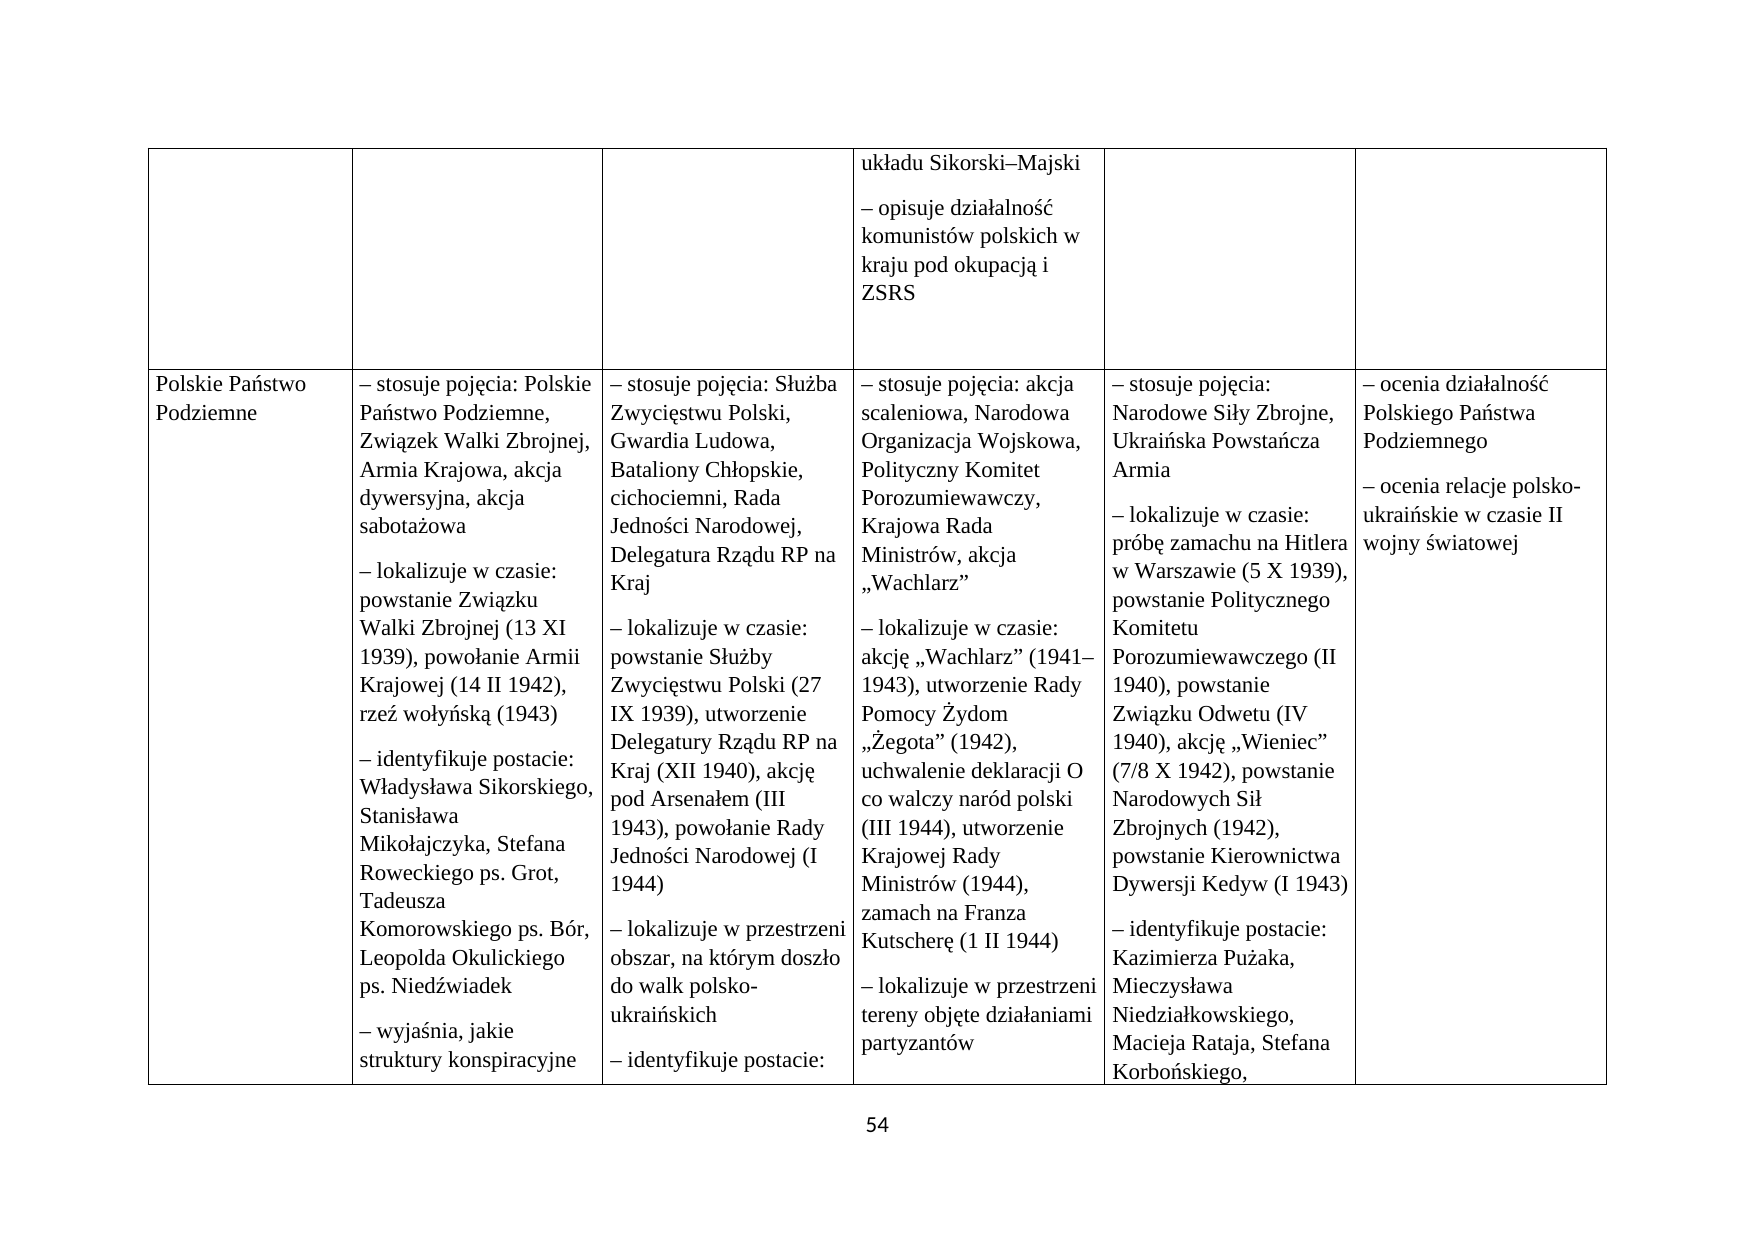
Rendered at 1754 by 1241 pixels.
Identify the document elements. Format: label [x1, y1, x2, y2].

table_cell [854, 149, 1104, 369]
table_cell [854, 370, 1104, 1084]
table_cell [353, 370, 602, 1084]
table_cell [1105, 370, 1355, 1084]
table_cell [149, 370, 352, 1084]
table_cell [149, 149, 352, 369]
table_cell [353, 149, 602, 369]
table_cell [603, 149, 853, 369]
table_cell [603, 370, 853, 1084]
table_cell [1105, 149, 1355, 369]
table_cell [1356, 370, 1606, 1084]
table_cell [1356, 149, 1606, 369]
